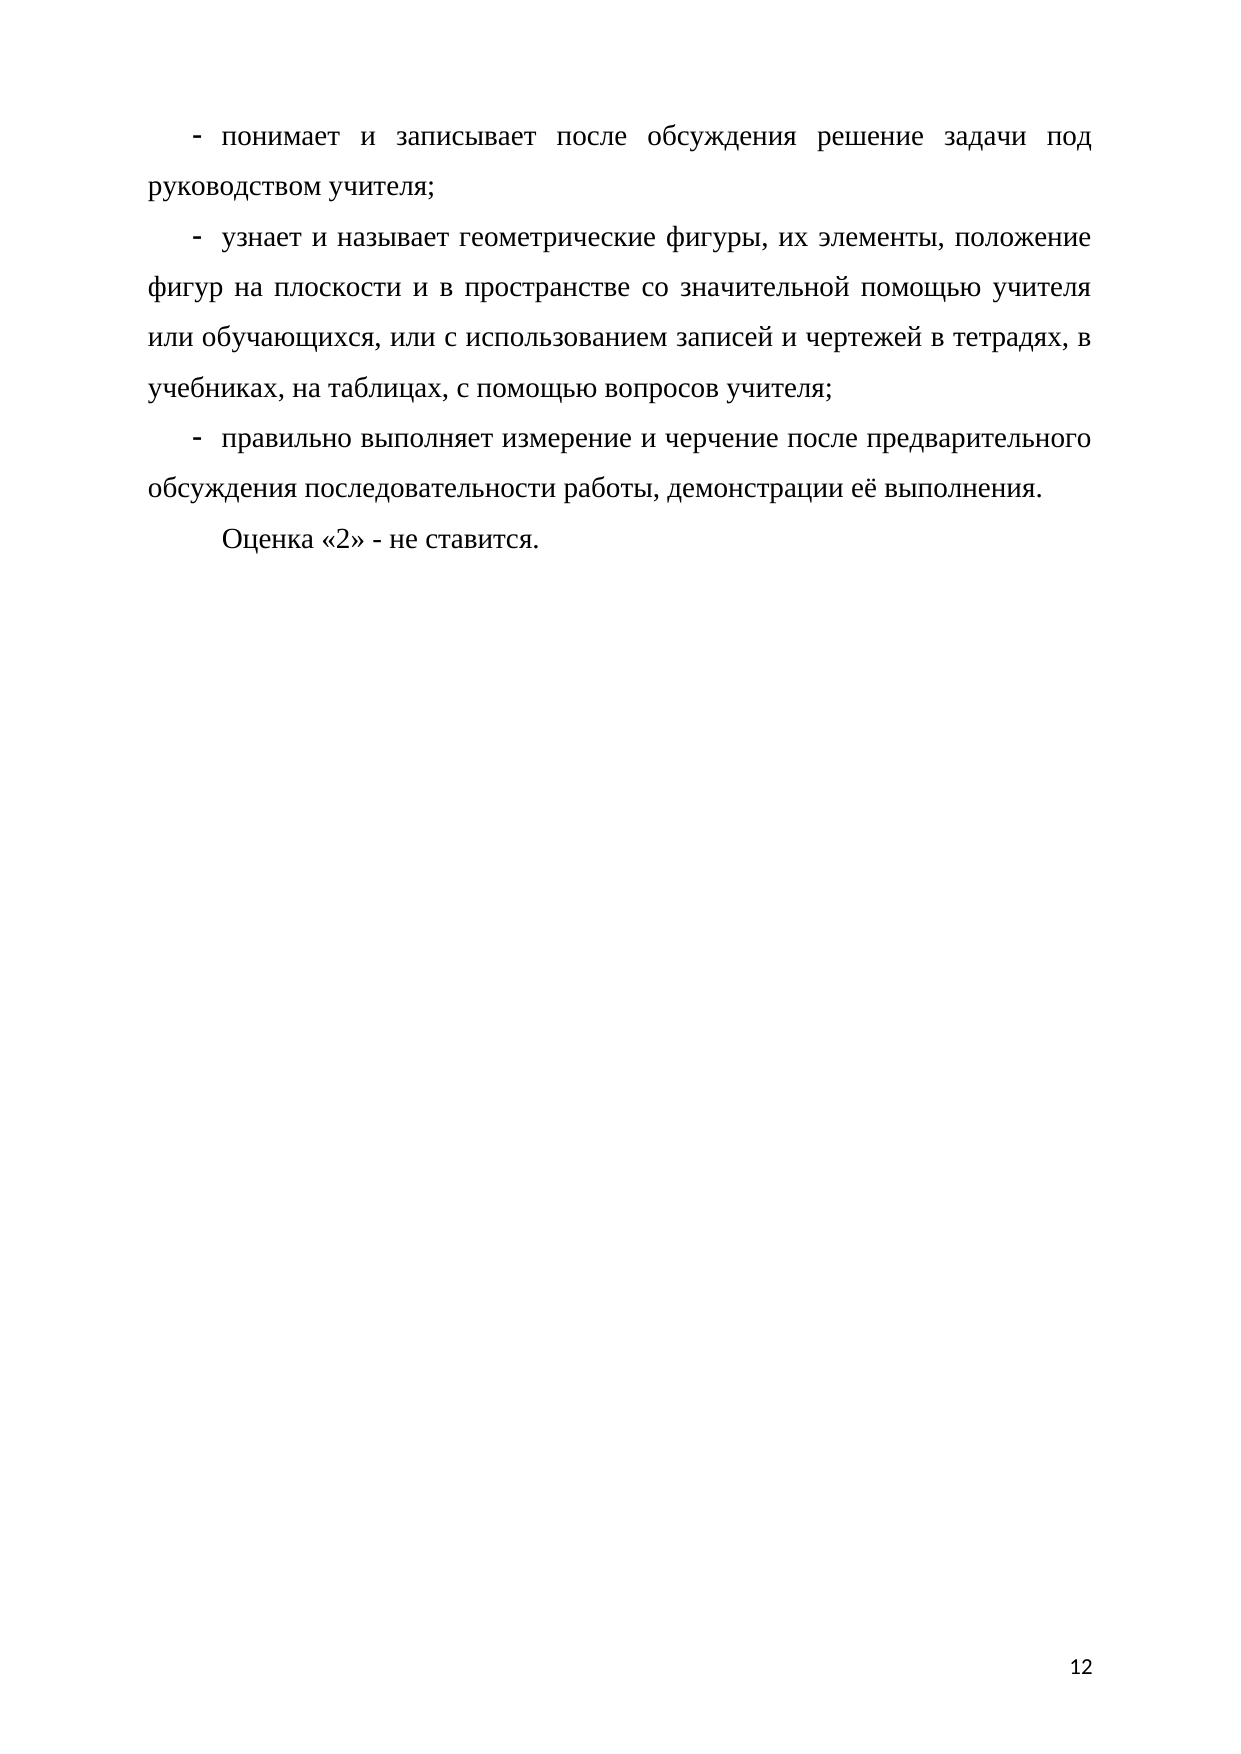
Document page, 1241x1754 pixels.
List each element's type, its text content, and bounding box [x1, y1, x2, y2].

list понимает и записывает после обсуждения решение задачи под руководством учителя; [148, 118, 1092, 202]
text Оценка «2» - не ставится. [148, 521, 1092, 554]
list узнает и называет геометрические фигуры, их элементы, положение фигур на плоскости и в пространстве со значительной помощью учителя или обучающихся, или с использованием записей и чертежей в тетрадях, в учебниках, на таблицах, с помощью вопросов учителя; [148, 219, 1092, 403]
list правильно выполняет измерение и черчение после предварительного обсуждения последовательности работы, демонстрации её выполнения. [148, 420, 1092, 504]
